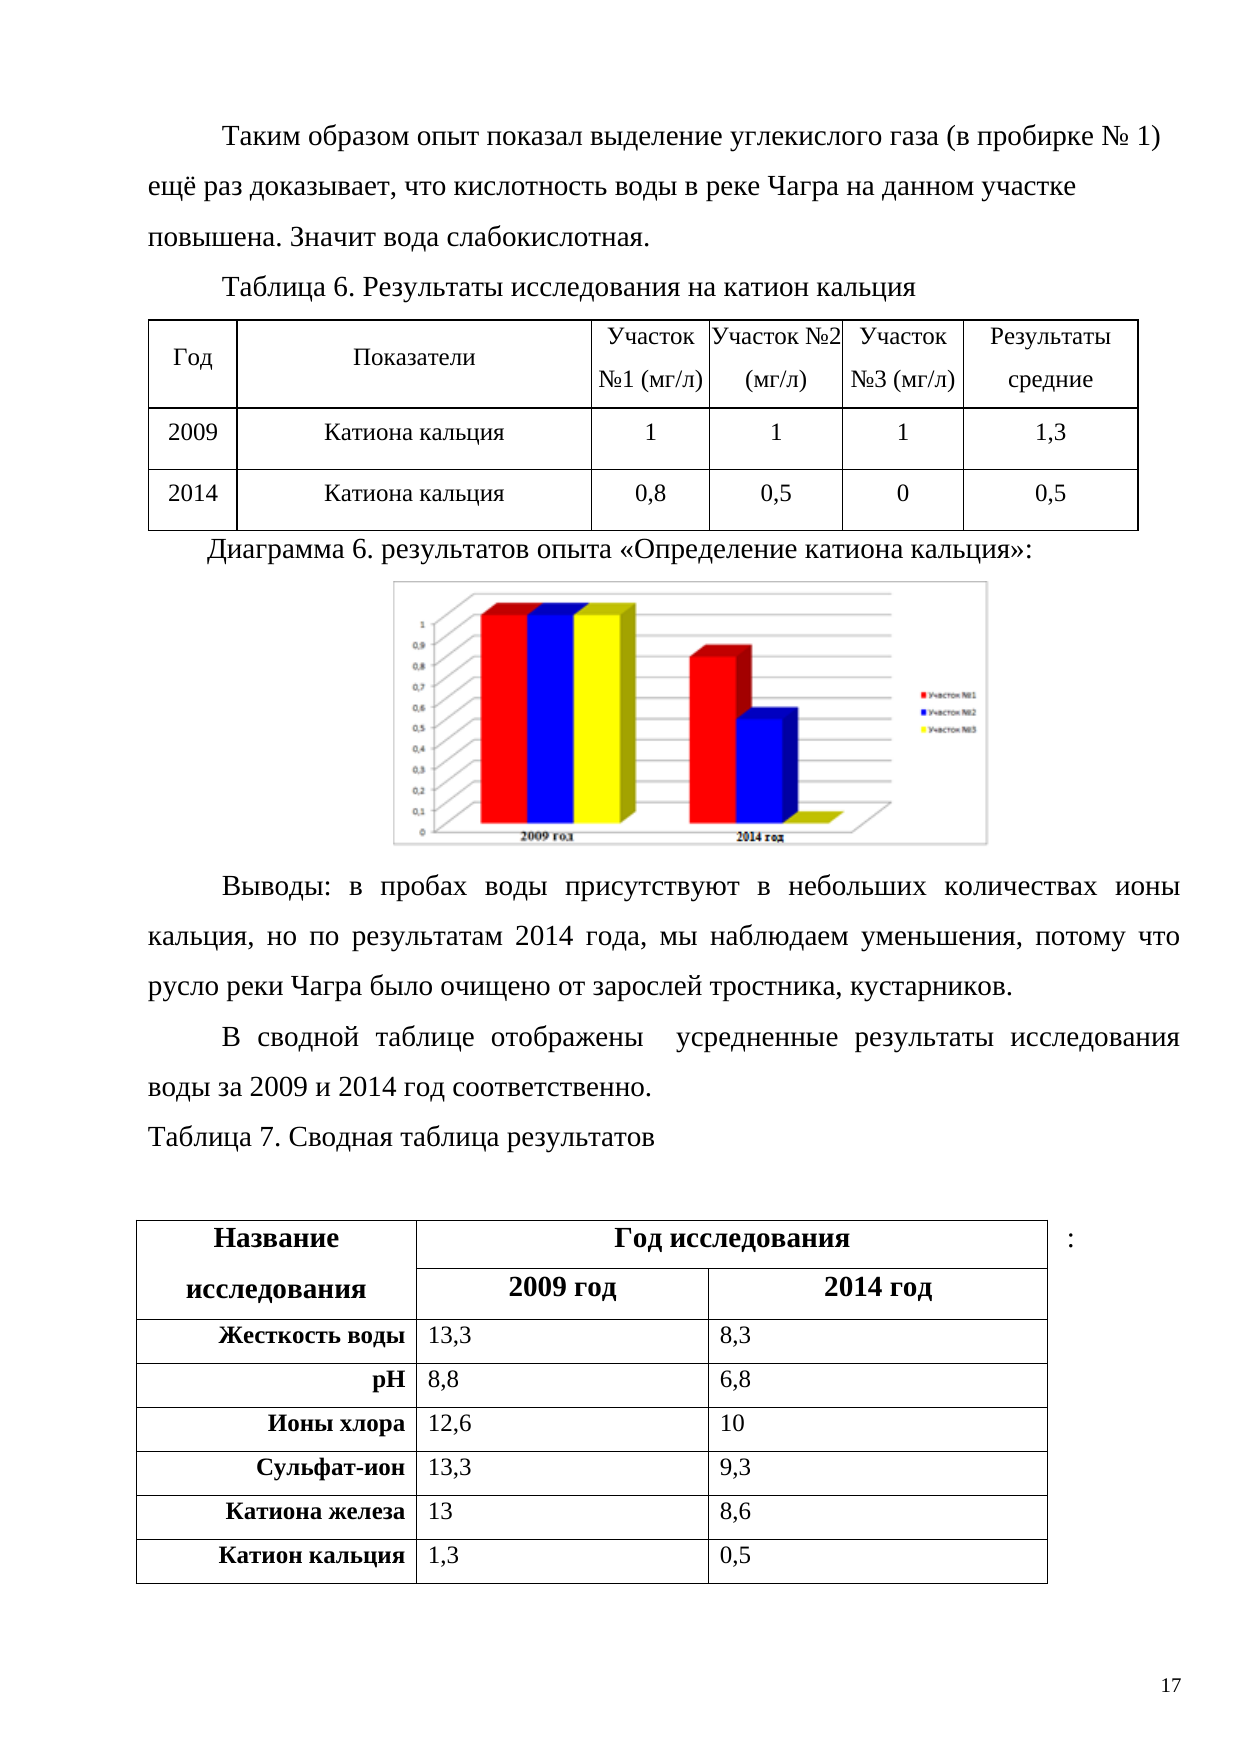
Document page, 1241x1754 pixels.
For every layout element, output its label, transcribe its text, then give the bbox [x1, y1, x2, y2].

table_cell 8,6 [709, 1496, 1047, 1539]
table_cell 12,6 [417, 1408, 708, 1451]
table_header Участок №1 (мг/л) [592, 321, 709, 407]
table_cell 13,3 [417, 1452, 708, 1495]
table_cell 2014 год [709, 1269, 1047, 1319]
table_cell Катион кальция [137, 1540, 416, 1583]
table_cell 10 [709, 1408, 1047, 1451]
table_cell Катиона кальция [238, 409, 591, 468]
table_cell 0,5 [964, 470, 1137, 530]
table_cell 9,3 [709, 1452, 1047, 1495]
table_cell Ионы хлора [137, 1408, 416, 1451]
text Диаграмма 6. результатов опыта «Определение катиона кальция»: [207, 531, 1181, 565]
table_cell 0,5 [710, 470, 842, 530]
table_cell 0,8 [592, 470, 709, 530]
table_header Участок №3 (мг/л) [843, 321, 963, 407]
table_cell рН [137, 1364, 416, 1407]
table_cell 0 [843, 470, 963, 530]
picture [393, 581, 995, 854]
table_cell 1 [592, 409, 709, 468]
table_header Участок №2 (мг/л) [710, 321, 842, 407]
table_header Год [149, 321, 236, 407]
table_cell 1,3 [417, 1540, 708, 1583]
table_cell 1 [843, 409, 963, 468]
table_cell 8,3 [709, 1320, 1047, 1363]
table_header Показатели [238, 321, 591, 407]
table_cell 1 [710, 409, 842, 468]
text Таблица 7. Сводная таблица результатов [148, 1119, 1181, 1153]
table_cell 6,8 [709, 1364, 1047, 1407]
text : [1048, 1220, 1181, 1254]
table_cell 13,3 [417, 1320, 708, 1363]
text Таблица 6. Результаты исследования на катион кальция [148, 269, 1181, 303]
table_header Результаты средние [964, 321, 1137, 407]
table_header Название исследования [137, 1221, 416, 1319]
table_cell Катиона кальция [238, 470, 591, 530]
text В сводной таблице отображены усредненные результаты исследования воды за 2009 и 2014 год соответственно. [148, 1019, 1181, 1103]
table_cell 2014 [149, 470, 236, 530]
table_cell Сульфат-ион [137, 1452, 416, 1495]
table_cell 2009 год [417, 1269, 708, 1319]
text Таким образом опыт показал выделение углекислого газа (в пробирке № 1) ещё раз доказывает, что кислотность воды в реке Чагра на данном участке повышена. Значит вода слабокислотная. [148, 118, 1181, 252]
table_cell 1,3 [964, 409, 1137, 468]
table_cell 8,8 [417, 1364, 708, 1407]
table_header Год исследования [417, 1221, 1047, 1268]
table_cell 13 [417, 1496, 708, 1539]
table_cell Жесткость воды [137, 1320, 416, 1363]
table_cell 0,5 [709, 1540, 1047, 1583]
table_cell 2009 [149, 409, 236, 468]
table_cell Катиона железа [137, 1496, 416, 1539]
text Выводы: в пробах воды присутствуют в небольших количествах ионы кальция, но по результатам 2014 года, мы наблюдаем уменьшения, потому что русло реки Чагра было очищено от зарослей тростника, кустарников. [148, 868, 1181, 1002]
